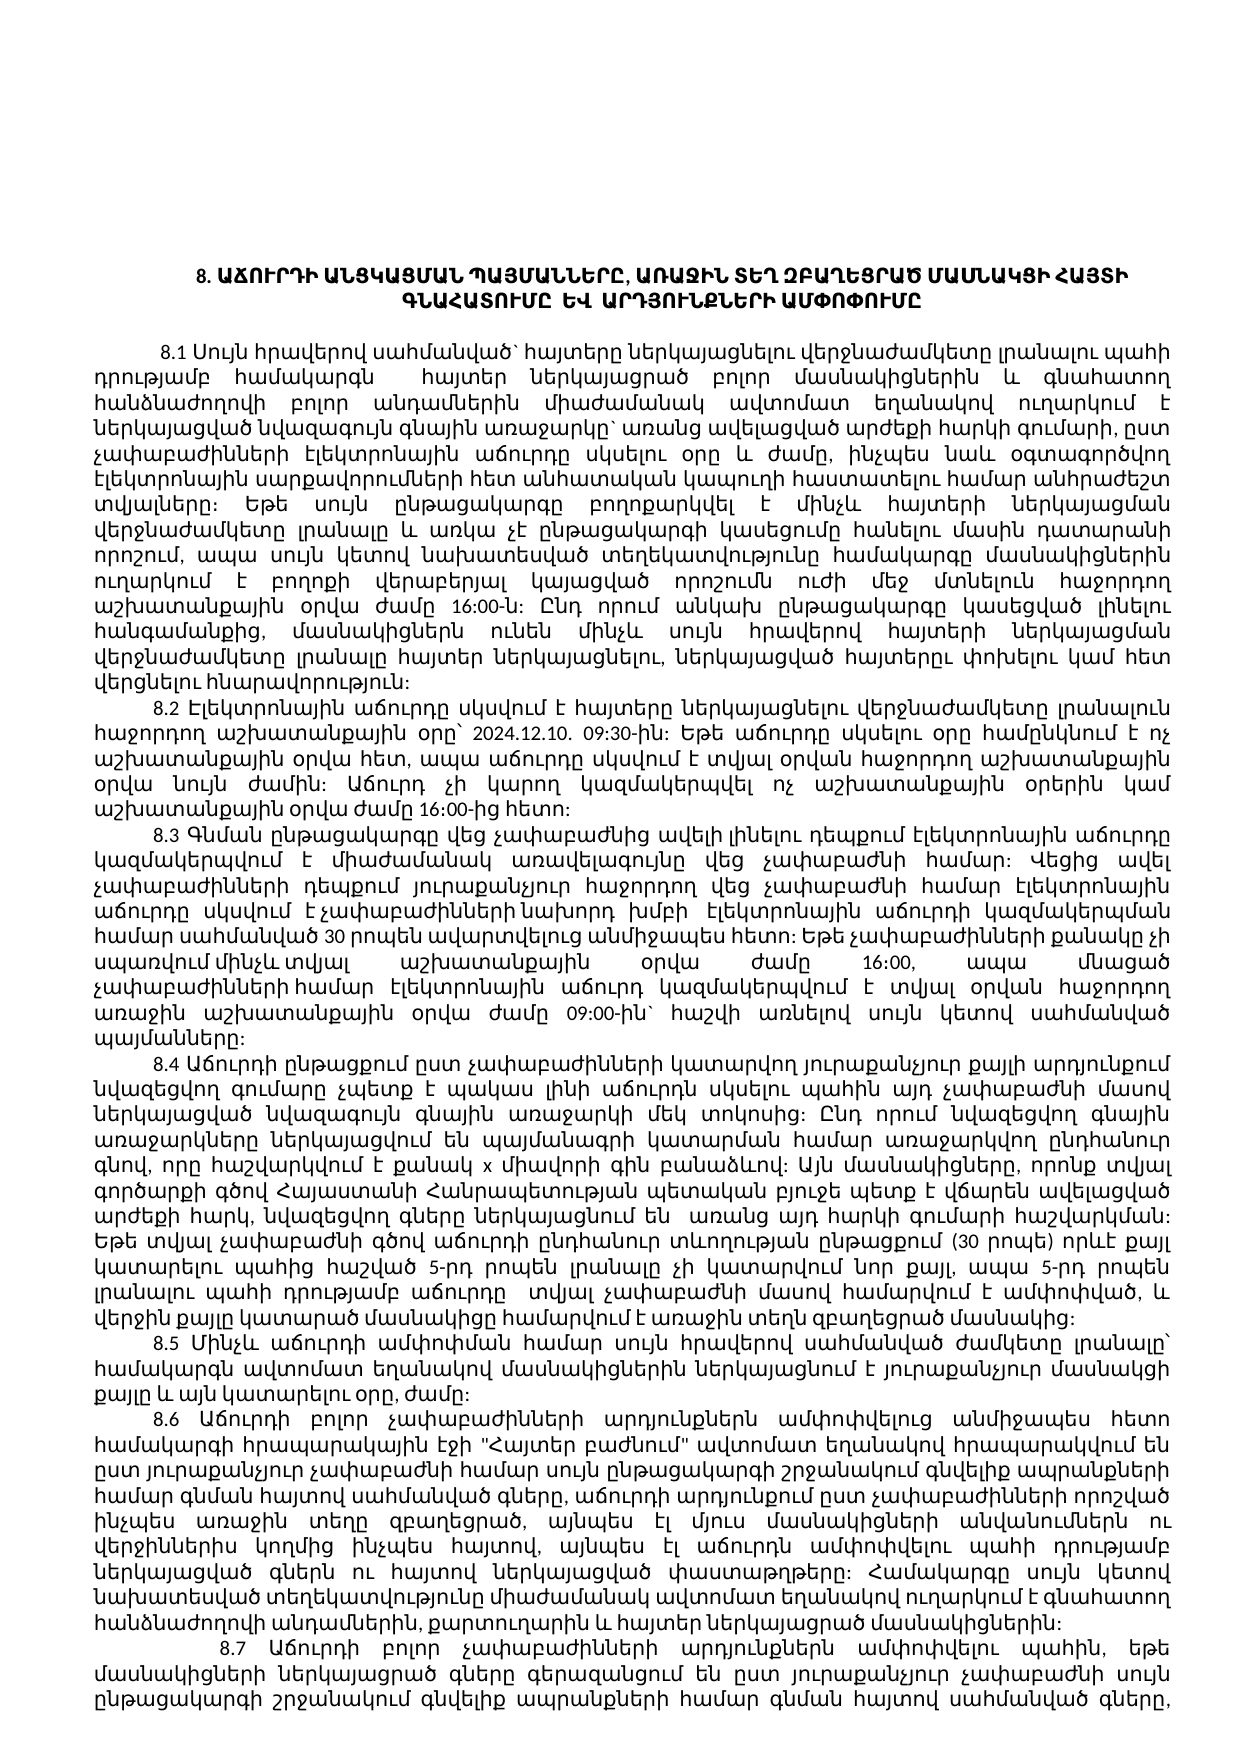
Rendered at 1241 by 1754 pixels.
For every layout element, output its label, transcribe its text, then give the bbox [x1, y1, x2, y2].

text 8.3 Գնման ընթացակարգը վեց չափաբաժնից ավելի լինելու դեպքում էլեկտրոնային աճուրդը կազմակերպվում է միաժամանակ առավելագույնը վեց չափաբաժնի համար: Վեցից ավել չափաբաժինների դեպքում յուրաքանչյուր հաջորդող վեց չափաբաժնի համար էլեկտրոնային աճուրդը սկսվում է չափաբաժինների նախորդ խմբի էլեկտրոնային աճուրդի կազմակերպման համար սահմանված 30 րոպեն ավարտվելուց անմիջապես հետո: Եթե չափաբաժինների քանակը չի սպառվում մինչև տվյալ աշխատանքային օրվա ժամը 16։00, ապա մնացած չափաբաժինների համար էլեկտրոնային աճուրդ կազմակերպվում է տվյալ օրվան հաջորդող առաջին աշխատանքային օրվա ժամը 09:00-ին` հաշվի առնելով սույն կետով սահմանված պայմանները: [94, 822, 1171, 1051]
text 8. ԱՃՈՒՐԴԻ ԱՆՑԿԱՑՄԱՆ ՊԱՅՄԱՆՆԵՐԸ, ԱՌԱՋԻՆ ՏԵՂ ԶԲԱՂԵՑՐԱԾ ՄԱՍՆԱԿՑԻ ՀԱՅՏԻ [94, 263, 1171, 288]
text ԳՆԱՀԱՏՈՒՄԸ ԵՎ ԱՐԴՅՈՒՆՔՆԵՐԻ ԱՄՓՈՓՈՒՄԸ [94, 288, 1171, 314]
text 8.1 Սույն հրավերով սահմանված` հայտերը ներկայացնելու վերջնաժամկետը լրանալու պահի դրությամբ համակարգն հայտեր ներկայացրած բոլոր մասնակիցներին և գնահատող հանձնաժողովի բոլոր անդամներին միաժամանակ ավտոմատ եղանակով ուղարկում է ներկայացված նվազագույն գնային առաջարկը` առանց ավելացված արժեքի հարկի գումարի, ըստ չափաբաժինների էլեկտրոնային աճուրդը սկսելու օրը և ժամը, ինչպես նաև օգտագործվող էլեկտրոնային սարքավորումների հետ անհատական կապուղի հաստատելու համար անհրաժեշտ տվյալները։ Եթե սույն ընթացակարգը բողոքարկվել է մինչև հայտերի ներկայացման վերջնաժամկետը լրանալը և առկա չէ ընթացակարգի կասեցումը հանելու մասին դատարանի որոշում, ապա սույն կետով նախատեսված տեղեկատվությունը համակարգը մասնակիցներին ուղարկում է բողոքի վերաբերյալ կայացված որոշումն ուժի մեջ մտնելուն հաջորդող աշխատանքային օրվա ժամը 16:00-ն: Ընդ որում անկախ ընթացակարգը կասեցված լինելու հանգամանքից, մասնակիցներն ունեն մինչև սույն հրավերով հայտերի ներկայացման վերջնաժամկետը լրանալը հայտեր ներկայացնելու, ներկայացված հայտերըւ փոխելու կամ հետ վերցնելու հնարավորություն: [94, 339, 1171, 695]
text 8.4 Աճուրդի ընթացքում ըստ չափաբաժինների կատարվող յուրաքանչյուր քայլի արդյունքում նվազեցվող գումարը չպետք է պակաս լինի աճուրդն սկսելու պահին այդ չափաբաժնի մասով ներկայացված նվազագույն գնային առաջարկի մեկ տոկոսից: Ընդ որում նվազեցվող գնային առաջարկները ներկայացվում են պայմանագրի կատարման համար առաջարկվող ընդհանուր գնով, որը հաշվարկվում է քանակ x միավորի գին բանաձևով: Այն մասնակիցները, որոնք տվյալ գործարքի գծով Հայաստանի Հանրապետության պետական բյուջե պետք է վճարեն ավելացված արժեքի հարկ, նվազեցվող գները ներկայացնում են առանց այդ հարկի գումարի հաշվարկման: Եթե տվյալ չափաբաժնի գծով աճուրդի ընդհանուր տևողության ընթացքում (30 րոպե) որևէ քայլ կատարելու պահից հաշված 5-րդ րոպեն լրանալը չի կատարվում նոր քայլ, ապա 5-րդ րոպեն լրանալու պահի դրությամբ աճուրդը տվյալ չափաբաժնի մասով համարվում է ամփոփված, և վերջին քայլը կատարած մասնակիցը համարվում է առաջին տեղն զբաղեցրած մասնակից: [94, 1051, 1171, 1330]
text 8.2 Էլեկտրոնային աճուրդը սկսվում է հայտերը ներկայացնելու վերջնաժամկետը լրանալուն հաջորդող աշխատանքային օրը՝ 2024.12.10. 09:30 -ին: Եթե աճուրդը սկսելու օրը համընկնում է ոչ աշխատանքային օրվա հետ, ապա աճուրդը սկսվում է տվյալ օրվան հաջորդող աշխատանքային օրվա նույն ժամին: Աճուրդ չի կարող կազմակերպվել ոչ աշխատանքային օրերին կամ աշխատանքային օրվա ժամը 16։00-ից հետո: [94, 695, 1171, 822]
text 8.5 Մինչև աճուրդի ամփոփման համար սույն հրավերով սահմանված ժամկետը լրանալը՝ համակարգն ավտոմատ եղանակով մասնակիցներին ներկայացնում է յուրաքանչյուր մասնակցի քայլը և այն կատարելու օրը, ժամը: [94, 1330, 1171, 1407]
text 8.6 Աճուրդի բոլոր չափաբաժինների արդյունքներն ամփոփվելուց անմիջապես հետո համակարգի հրապարակային էջի "Հայտեր բաժնում" ավտոմատ եղանակով հրապարակվում են ըստ յուրաքանչյուր չափաբաժնի համար սույն ընթացակարգի շրջանակում գնվելիք ապրանքների համար գնման հայտով սահմանված գները, աճուրդի արդյունքում ըստ չափաբաժինների որոշված ինչպես առաջին տեղը զբաղեցրած, այնպես էլ մյուս մասնակիցների անվանումներն ու վերջիններիս կողմից ինչպես հայտով, այնպես էլ աճուրդն ամփոփվելու պահի դրությամբ ներկայացված գներն ու հայտով ներկայացված փաստաթղթերը: Համակարգը սույն կետով նախատեսված տեղեկատվությունը միաժամանակ ավտոմատ եղանակով ուղարկում է գնահատող հանձնաժողովի անդամներին, քարտուղարին և հայտեր ներկայացրած մասնակիցներին: [94, 1407, 1171, 1635]
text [94, 1635, 1171, 1712]
